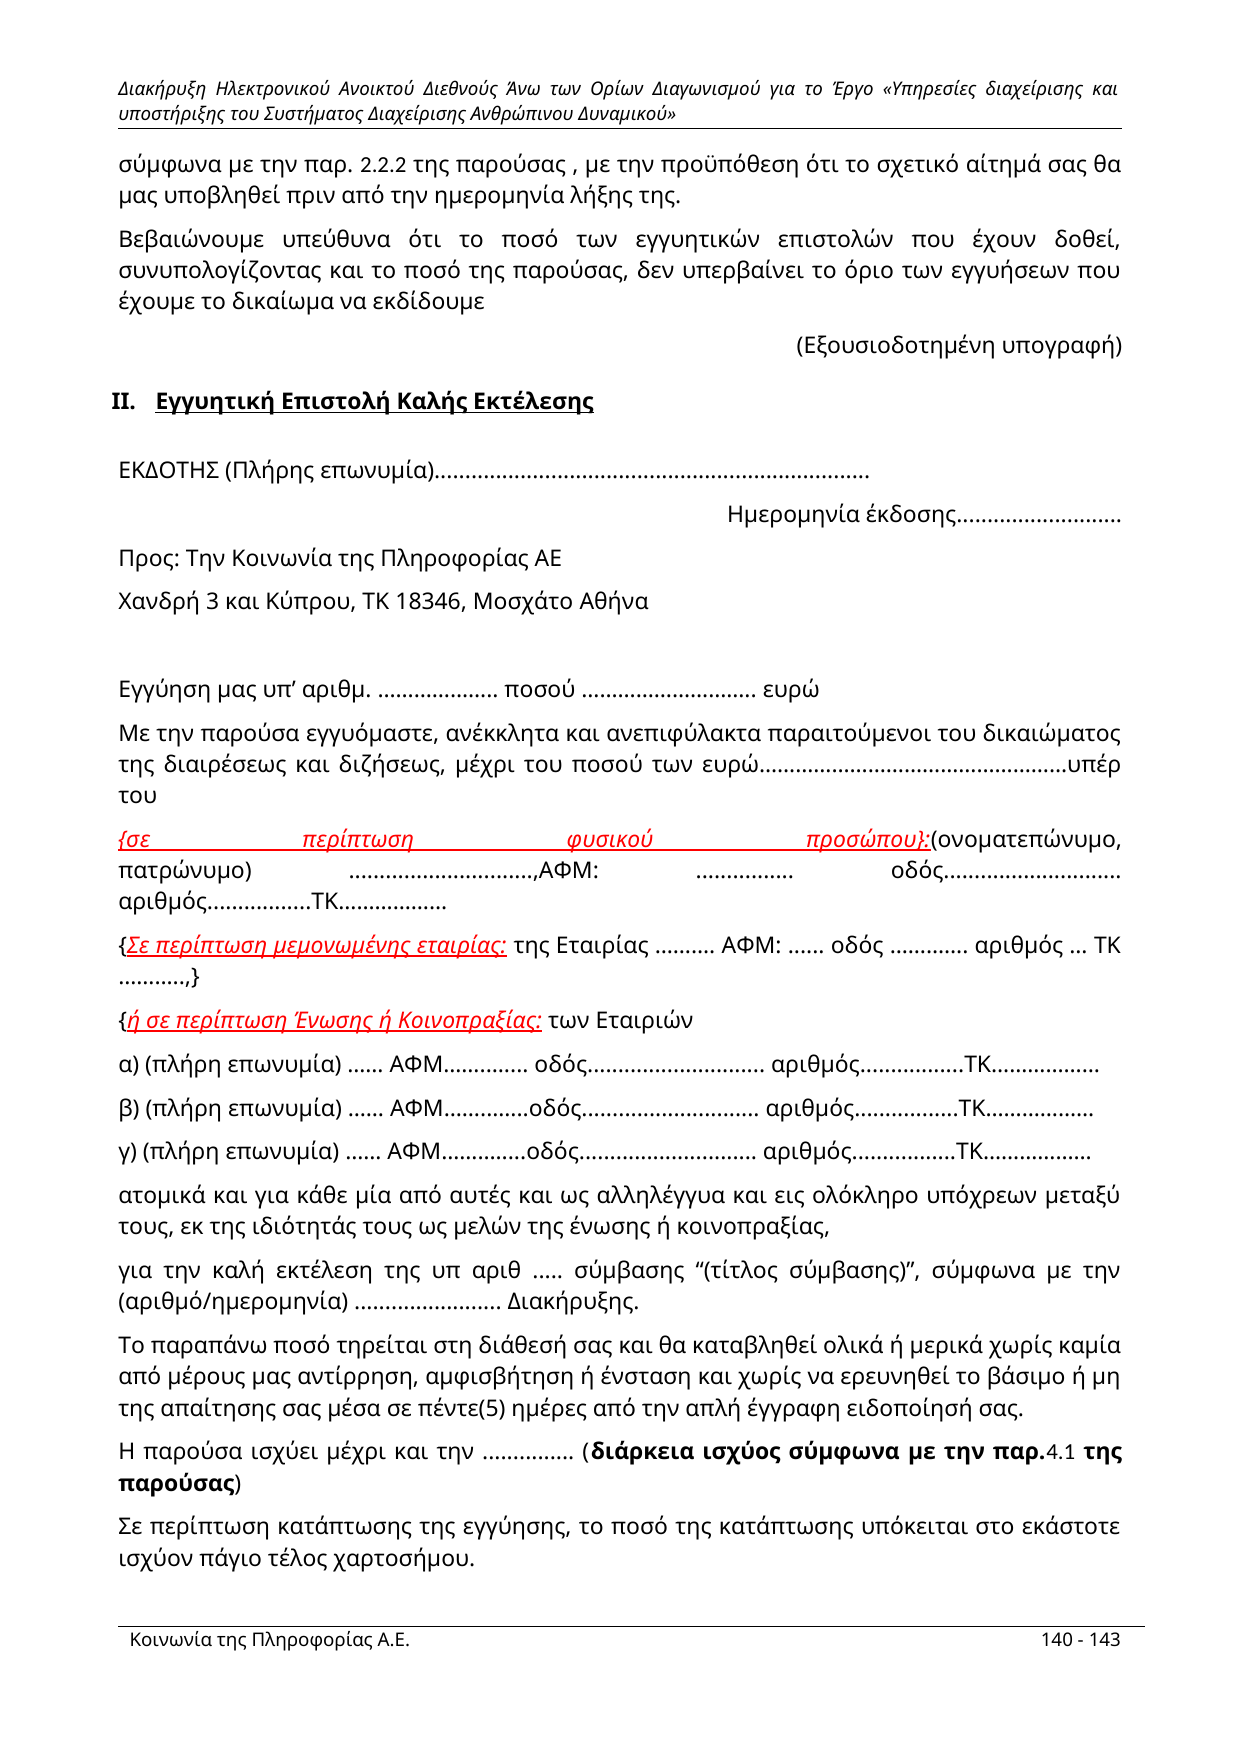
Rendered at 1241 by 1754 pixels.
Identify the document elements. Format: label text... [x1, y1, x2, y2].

text Βεβαιώνουμε υπεύθυνα ότι το ποσό των εγγυητικών επιστολών που έχουν δοθεί, συνυπολογίζοντας και το ποσό της παρούσας, δεν υπερβαίνει το όριο των εγγυήσεων που έχουμε το δικαίωμα να εκδίδουμε [118, 223, 1122, 316]
text (Εξουσιοδοτημένη υπογραφή) [118, 329, 1122, 360]
text α) (πλήρη επωνυμία) …… ΑΦΜ…….….... οδός............................. αριθμός.................ΤΚ……………… [118, 1048, 1122, 1079]
text Η παρούσα ισχύει μέχρι και την ............... (διάρκεια ισχύος σύμφωνα με την παρ.4.1 της παρούσας) [118, 1435, 1122, 1498]
text ΕΚΔΟΤΗΣ (Πλήρης επωνυμία)....................................................................... [118, 454, 1122, 485]
text β) (πλήρη επωνυμία) …… ΑΦΜ…….…....οδός............................. αριθμός.................ΤΚ……………… [118, 1091, 1122, 1123]
text ατομικά και για κάθε μία από αυτές και ως αλληλέγγυα και εις ολόκληρο υπόχρεων μεταξύ τους, εκ της ιδιότητάς τους ως μελών της ένωσης ή κοινοπραξίας, [118, 1179, 1122, 1241]
text Το παραπάνω ποσό τηρείται στη διάθεσή σας και θα καταβληθεί ολικά ή μερικά χωρίς καμία από μέρους μας αντίρρηση, αμφισβήτηση ή ένσταση και χωρίς να ερευνηθεί το βάσιμο ή μη της απαίτησης σας μέσα σε πέντε(5) ημέρες από την απλή έγγραφη ειδοποίησή σας. [118, 1329, 1122, 1423]
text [118, 148, 1122, 210]
text για την καλή εκτέλεση της υπ αριθ ..... σύμβασης “(τίτλος σύμβασης)”, σύμφωνα με την (αριθμό/ημερομηνία) ........................ Διακήρυξης. [118, 1254, 1122, 1316]
text Σε περίπτωση κατάπτωσης της εγγύησης, το ποσό της κατάπτωσης υπόκειται στο εκάστοτε ισχύον πάγιο τέλος χαρτοσήμου. [118, 1510, 1122, 1573]
text Προς: Την Κοινωνία της Πληροφορίας ΑΕ [118, 541, 1122, 573]
text {ή σε περίπτωση Ένωσης ή Κοινοπραξίας: των Εταιριών [118, 1004, 1122, 1035]
text {Σε περίπτωση μεμονωμένης εταιρίας: της Εταιρίας ………. ΑΦΜ: ...... οδός …………. αριθμός … ΤΚ ………..,} [118, 929, 1122, 991]
text γ) (πλήρη επωνυμία) …… ΑΦΜ…….…....οδός............................. αριθμός.................ΤΚ……………… [118, 1135, 1122, 1166]
text Με την παρούσα εγγυόμαστε, ανέκκλητα και ανεπιφύλακτα παραιτούμενοι του δικαιώματος της διαιρέσεως και διζήσεως, μέχρι του ποσού των ευρώ……………………………………………υπέρ του [118, 716, 1122, 810]
text Εγγύηση μας υπ’ αριθμ. ……………….. ποσού ………………….……. ευρώ [118, 673, 1122, 704]
text Ημερομηνία έκδοσης........................... [118, 498, 1122, 529]
subtitle Εγγυητική Επιστολή Καλής Εκτέλεσης [136, 385, 1122, 416]
text {σε περίπτωση φυσικού προσώπου}:(ονοματεπώνυμο, πατρώνυμο) ..............................,ΑΦΜ: ................ οδός............................. αριθμός.................ΤΚ……………… [118, 823, 1122, 916]
text Χανδρή 3 και Κύπρου, ΤΚ 18346, Μοσχάτο Αθήνα [118, 585, 1122, 616]
